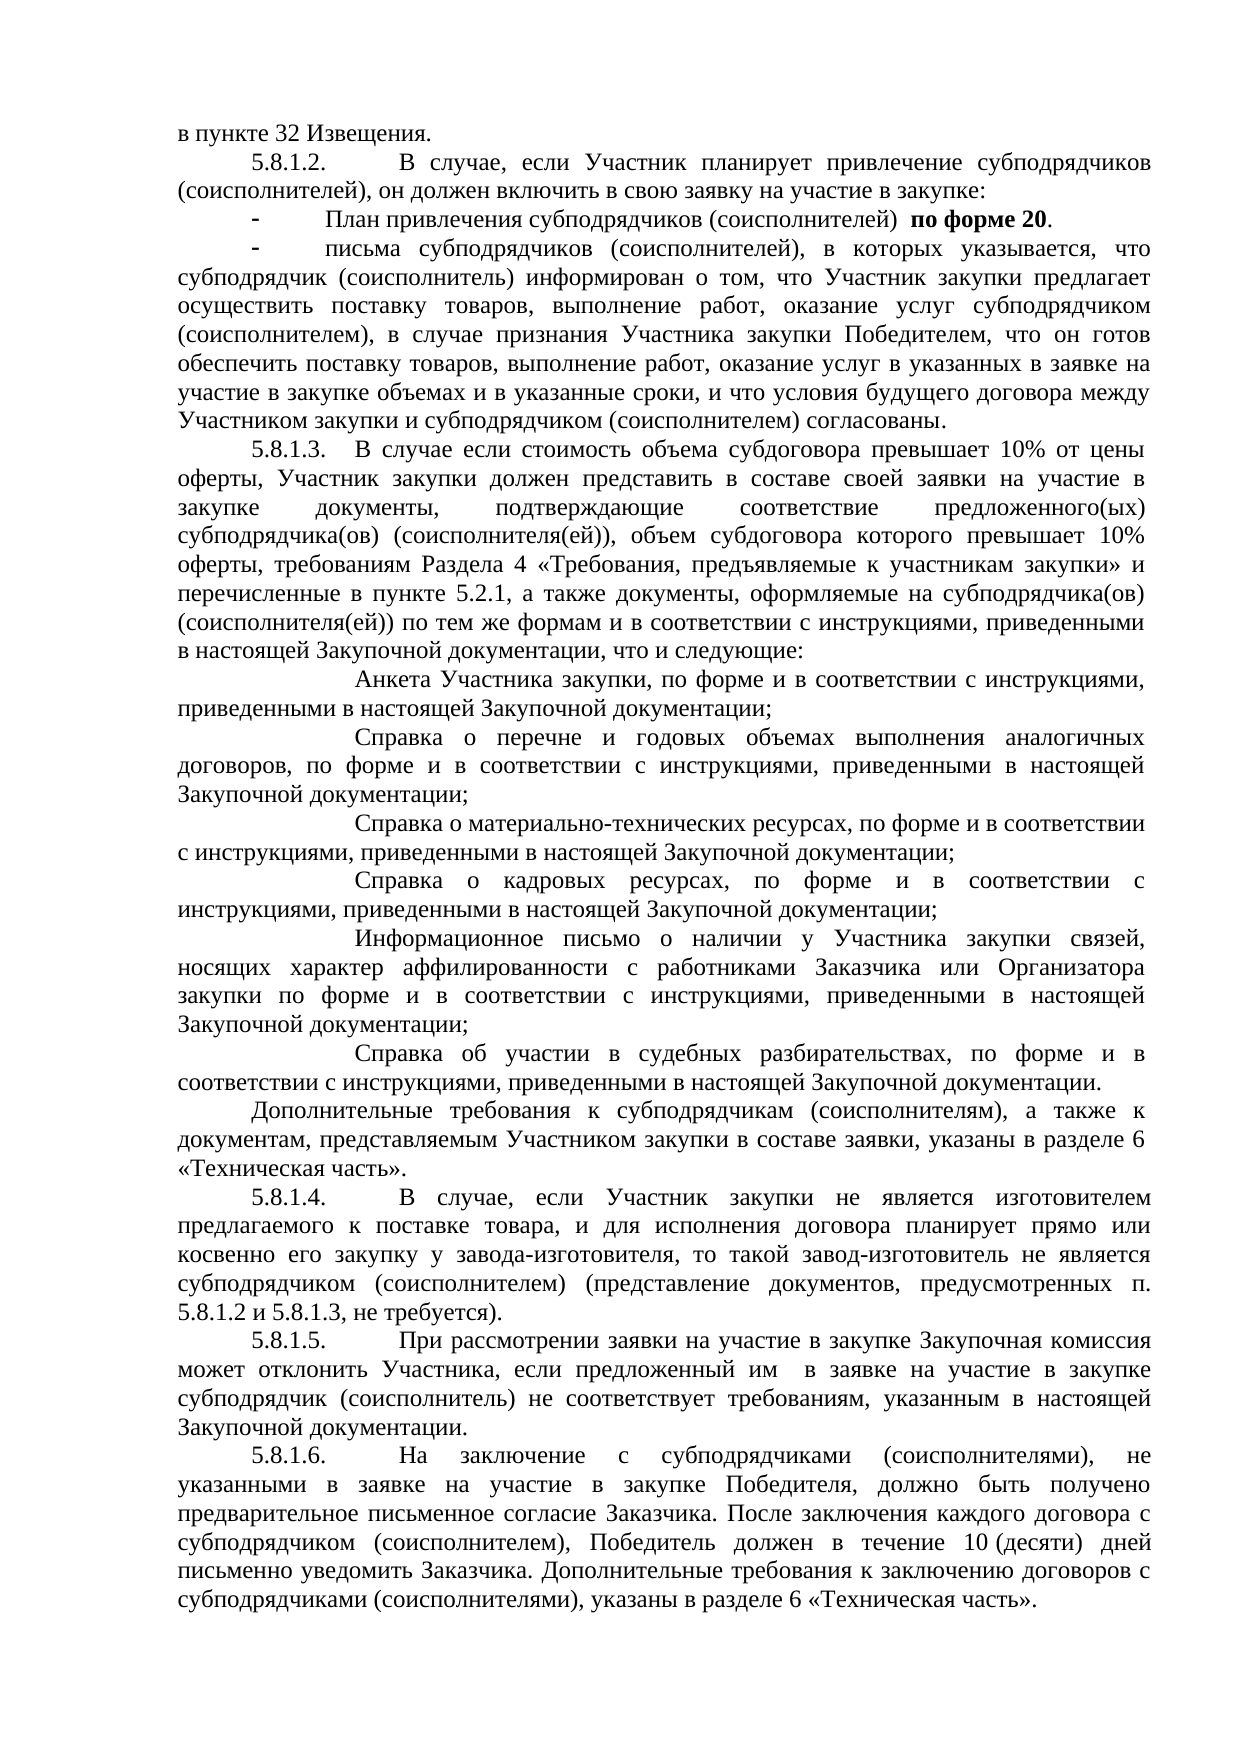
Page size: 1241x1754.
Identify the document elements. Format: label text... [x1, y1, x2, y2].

list В случае если стоимость объема субдоговора превышает 10% от цены оферты, Участник закупки должен представить в составе своей заявки на участие в закупке документы, подтверждающие соответствие предложенного(ых) субподрядчика(ов) (соисполнителя(ей)), объем субдоговора которого превышает 10% оферты, требованиям Раздела 4 «Требования, предъявляемые к участникам закупки» и перечисленные в пункте 5.2.1, а также документы, оформляемые на субподрядчика(ов) (соисполнителя(ей)) по тем же формам и в соответствии с инструкциями, приведенными в настоящей Закупочной документации, что и следующие: [177, 434, 1146, 664]
list При рассмотрении заявки на участие в закупке Закупочная комиссия может отклонить Участника, если предложенный им в заявке на участие в закупке субподрядчик (соисполнитель) не соответствует требованиям, указанным в настоящей Закупочной документации. [177, 1326, 1152, 1441]
list письма субподрядчиков (соисполнителей), в которых указывается, что субподрядчик (соисполнитель) информирован о том, что Участник закупки предлагает осуществить поставку товаров, выполнение работ, оказание услуг субподрядчиком (соисполнителем), в случае признания Участника закупки Победителем, что он готов обеспечить поставку товаров, выполнение работ, оказание услуг в указанных в заявке на участие в закупке объемах и в указанные сроки, и что условия будущего договора между Участником закупки и субподрядчиком (соисполнителем) согласованы. [177, 233, 1152, 434]
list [177, 118, 1152, 147]
text ­ Справка о кадровых ресурсах, по форме и в соответствии с инструкциями, приведенными в настоящей Закупочной документации; [177, 866, 1146, 923]
text ­ Справка об участии в судебных разбирательствах, по форме и в соответствии с инструкциями, приведенными в настоящей Закупочной документации. [177, 1038, 1146, 1096]
text ­ Анкета Участника закупки, по форме и в соответствии с инструкциями, приведенными в настоящей Закупочной документации; [177, 664, 1146, 722]
text ­ Информационное письмо о наличии у Участника закупки связей, носящих характер аффилированности с работниками Заказчика или Организатора закупки по форме и в соответствии с инструкциями, приведенными в настоящей Закупочной документации; [177, 923, 1146, 1038]
list План привлечения субподрядчиков (соисполнителей) по форме 20. [177, 204, 1152, 233]
list В случае, если Участник закупки не является изготовителем предлагаемого к поставке товара, и для исполнения договора планирует прямо или косвенно его закупку у завода-изготовителя, то такой завод-изготовитель не является субподрядчиком (соисполнителем) (представление документов, предусмотренных п. 5.8.1.2 и 5.8.1.3, не требуется). [177, 1182, 1152, 1326]
text ­ Справка о перечне и годовых объемах выполнения аналогичных договоров, по форме и в соответствии с инструкциями, приведенными в настоящей Закупочной документации; [177, 722, 1146, 808]
text Дополнительные требования к субподрядчикам (соисполнителям), а также к документам, представляемым Участником закупки в составе заявки, указаны в разделе 6 «Техническая часть». [177, 1096, 1146, 1182]
list На заключение с субподрядчиками (соисполнителями), не указанными в заявке на участие в закупке Победителя, должно быть получено предварительное письменное согласие Заказчика. После заключения каждого договора с субподрядчиком (соисполнителем), Победитель должен в течение 10 (десяти) дней письменно уведомить Заказчика. Дополнительные требования к заключению договоров с субподрядчиками (соисполнителями), указаны в разделе 6 «Техническая часть». [177, 1441, 1152, 1613]
list В случае, если Участник планирует привлечение субподрядчиков (соисполнителей), он должен включить в свою заявку на участие в закупке: [177, 147, 1152, 204]
text ­ Справка о материально-технических ресурсах, по форме и в соответствии с инструкциями, приведенными в настоящей Закупочной документации; [177, 808, 1146, 866]
